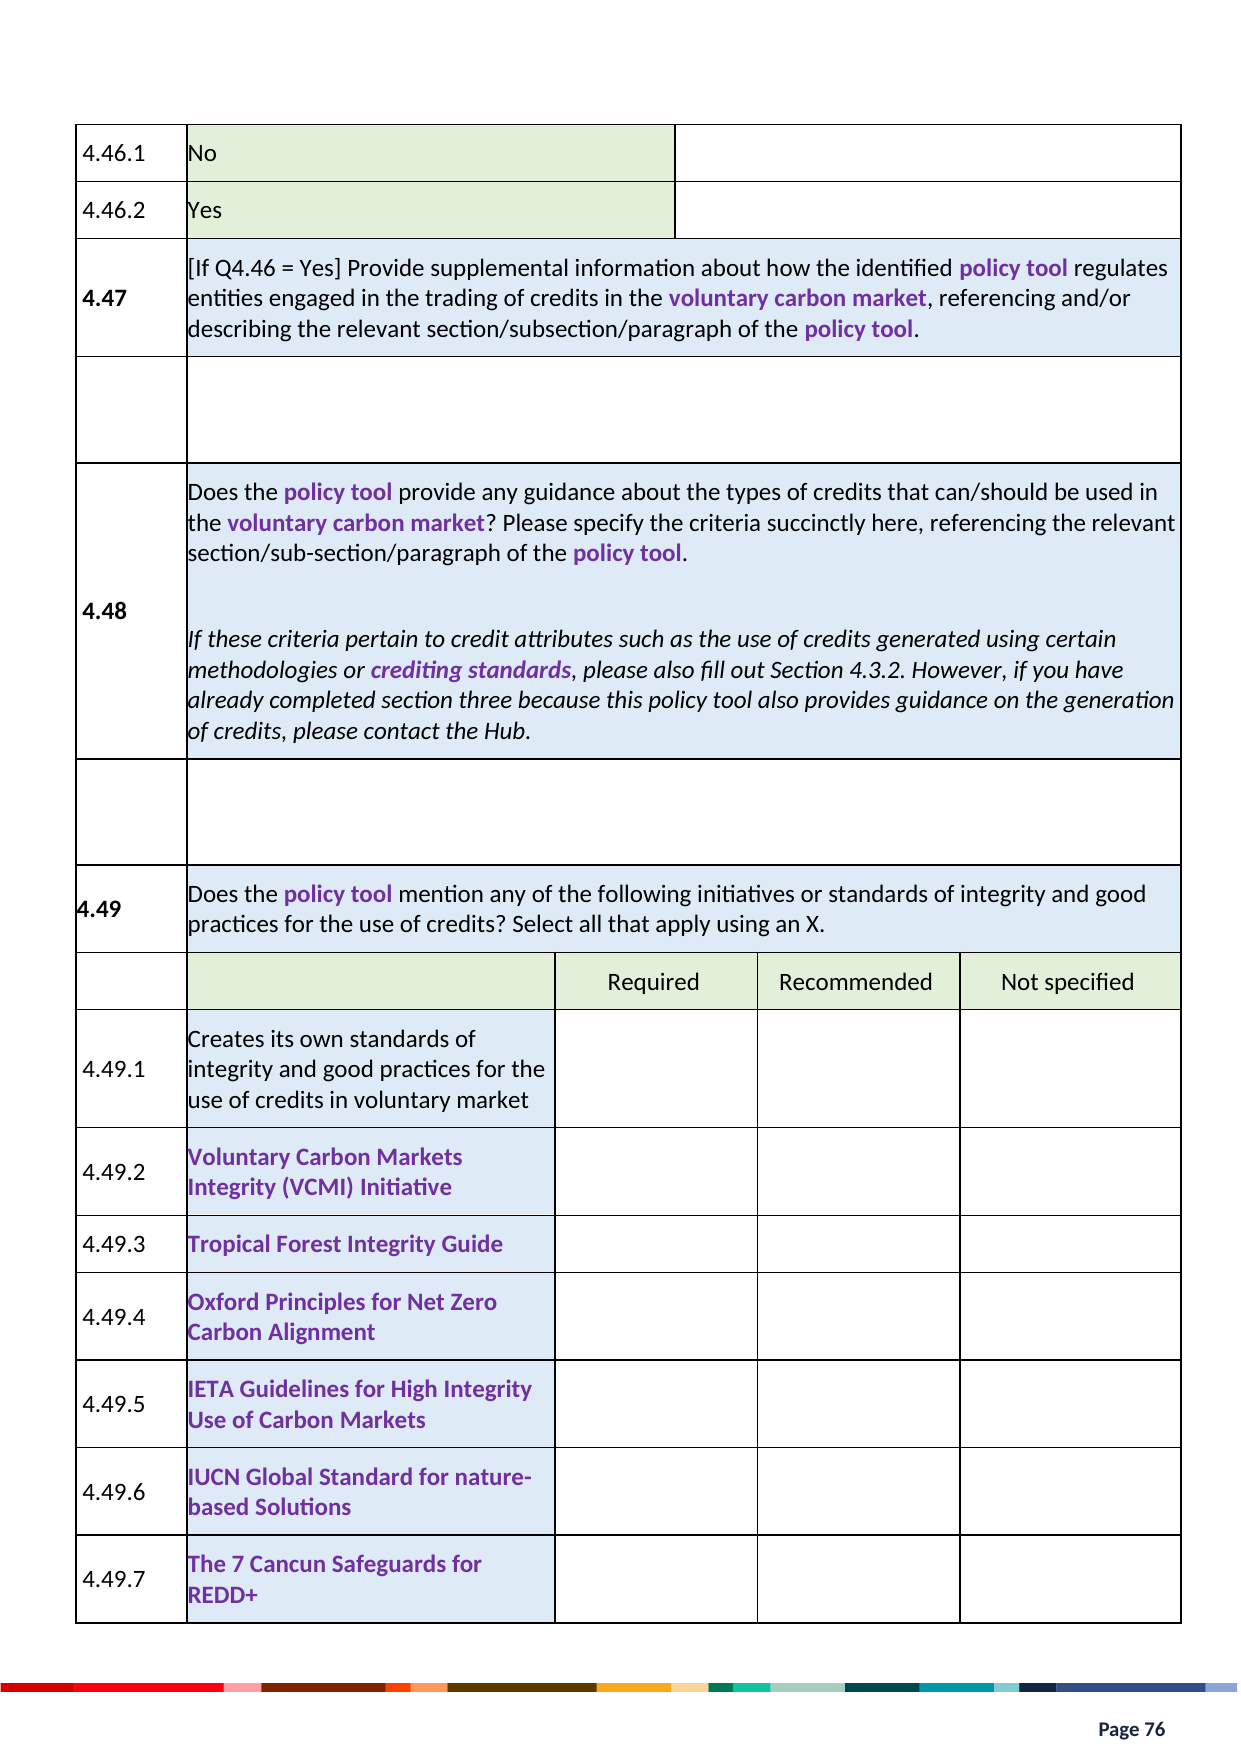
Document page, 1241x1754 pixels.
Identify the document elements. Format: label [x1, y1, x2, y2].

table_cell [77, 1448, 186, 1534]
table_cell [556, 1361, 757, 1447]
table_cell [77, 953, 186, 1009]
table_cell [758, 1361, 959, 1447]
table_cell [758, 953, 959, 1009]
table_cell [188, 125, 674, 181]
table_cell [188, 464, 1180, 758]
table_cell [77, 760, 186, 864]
picture [0, 1683, 1236, 1692]
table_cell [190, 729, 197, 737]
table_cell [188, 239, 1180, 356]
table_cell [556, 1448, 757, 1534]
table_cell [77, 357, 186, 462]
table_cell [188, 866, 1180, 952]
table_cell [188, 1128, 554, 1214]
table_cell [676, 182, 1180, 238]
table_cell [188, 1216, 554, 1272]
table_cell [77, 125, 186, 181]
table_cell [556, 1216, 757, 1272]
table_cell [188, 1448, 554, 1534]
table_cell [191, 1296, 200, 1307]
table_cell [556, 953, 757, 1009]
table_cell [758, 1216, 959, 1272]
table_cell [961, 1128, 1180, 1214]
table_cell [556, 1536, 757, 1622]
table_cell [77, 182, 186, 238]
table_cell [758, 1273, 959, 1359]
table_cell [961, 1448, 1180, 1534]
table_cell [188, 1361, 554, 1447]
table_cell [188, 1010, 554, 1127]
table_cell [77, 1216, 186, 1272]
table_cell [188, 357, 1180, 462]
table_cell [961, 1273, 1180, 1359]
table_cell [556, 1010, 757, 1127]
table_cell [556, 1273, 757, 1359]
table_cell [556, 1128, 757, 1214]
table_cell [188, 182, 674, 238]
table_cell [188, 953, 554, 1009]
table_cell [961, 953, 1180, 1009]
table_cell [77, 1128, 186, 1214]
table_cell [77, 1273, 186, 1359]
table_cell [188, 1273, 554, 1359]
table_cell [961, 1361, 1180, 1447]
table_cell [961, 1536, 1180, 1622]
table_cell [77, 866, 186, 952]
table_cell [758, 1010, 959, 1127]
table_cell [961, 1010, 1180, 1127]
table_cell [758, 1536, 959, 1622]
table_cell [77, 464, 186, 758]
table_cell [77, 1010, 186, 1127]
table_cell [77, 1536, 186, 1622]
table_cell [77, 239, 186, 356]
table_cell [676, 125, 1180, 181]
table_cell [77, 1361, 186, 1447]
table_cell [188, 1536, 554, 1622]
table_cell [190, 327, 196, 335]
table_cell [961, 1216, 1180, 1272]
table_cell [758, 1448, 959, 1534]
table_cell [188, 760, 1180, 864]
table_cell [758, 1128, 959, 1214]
